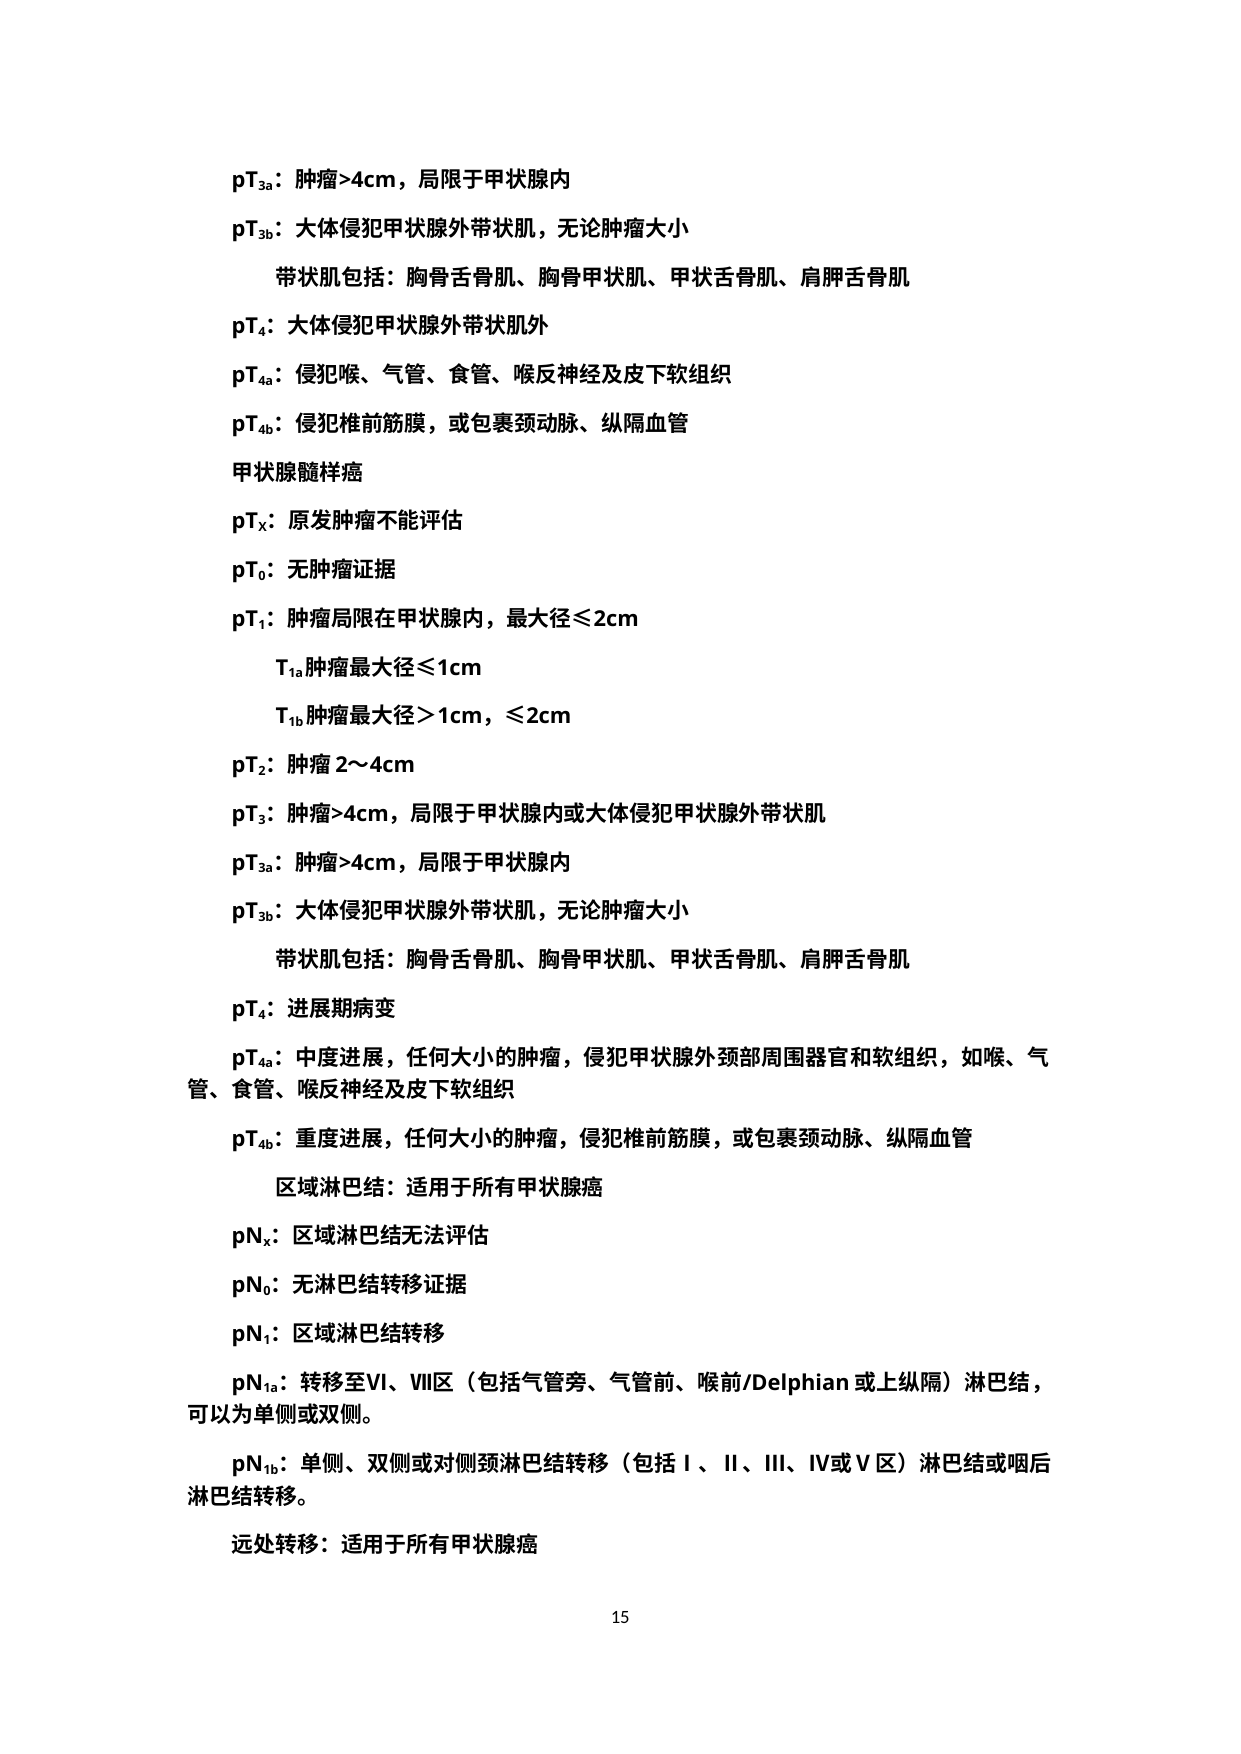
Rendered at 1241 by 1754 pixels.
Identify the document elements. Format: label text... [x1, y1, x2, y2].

list pT3b：大体侵犯甲状腺外带状肌，无论肿瘤大小 [187, 893, 1053, 926]
list pN1b：单侧、双侧或对侧颈淋巴结转移（包括Ⅰ、Ⅱ、Ⅲ、Ⅳ或Ⅴ区）淋巴结或咽后淋巴结转移。 [187, 1446, 1053, 1511]
list pT1：肿瘤局限在甲状腺内，最大径≤2cm [187, 601, 1053, 633]
list pT3：肿瘤>4cm，局限于甲状腺内或大体侵犯甲状腺外带状肌 [187, 796, 1053, 828]
list T1a肿瘤最大径≤1cm [187, 649, 1053, 682]
list pT4b：重度进展，任何大小的肿瘤，侵犯椎前筋膜，或包裹颈动脉、纵隔血管 [187, 1121, 1053, 1153]
list pT0：无肿瘤证据 [187, 552, 1053, 584]
list pT4：大体侵犯甲状腺外带状肌外 [187, 308, 1053, 341]
list 带状肌包括：胸骨舌骨肌、胸骨甲状肌、甲状舌骨肌、肩胛舌骨肌 [187, 942, 1053, 974]
list 远处转移：适用于所有甲状腺癌 [187, 1527, 1053, 1559]
list pTX：原发肿瘤不能评估 [187, 503, 1053, 536]
list pT4a：中度进展，任何大小的肿瘤，侵犯甲状腺外颈部周围器官和软组织，如喉、气管、食管、喉反神经及皮下软组织 [187, 1039, 1053, 1104]
list 甲状腺髓样癌 [187, 454, 1053, 487]
list pT2：肿瘤2～4cm [187, 747, 1053, 779]
list pT3a：肿瘤>4cm，局限于甲状腺内 [187, 162, 1053, 194]
list pT4a：侵犯喉、气管、食管、喉反神经及皮下软组织 [187, 357, 1053, 389]
list pT3a：肿瘤>4cm，局限于甲状腺内 [187, 844, 1053, 877]
list pN1a：转移至Ⅵ、Ⅶ区（包括气管旁、气管前、喉前/Delphian或上纵隔）淋巴结，可以为单侧或双侧。 [187, 1364, 1053, 1429]
list pN0：无淋巴结转移证据 [187, 1267, 1053, 1299]
list pT4：进展期病变 [187, 991, 1053, 1023]
list pT3b：大体侵犯甲状腺外带状肌，无论肿瘤大小 [187, 211, 1053, 243]
list pN1：区域淋巴结转移 [187, 1316, 1053, 1348]
list pT4b：侵犯椎前筋膜，或包裹颈动脉、纵隔血管 [187, 406, 1053, 438]
list 带状肌包括：胸骨舌骨肌、胸骨甲状肌、甲状舌骨肌、肩胛舌骨肌 [187, 259, 1053, 292]
list pNx：区域淋巴结无法评估 [187, 1218, 1053, 1251]
list T1b肿瘤最大径＞1cm，≤2cm [187, 698, 1053, 731]
list 区域淋巴结：适用于所有甲状腺癌 [187, 1169, 1053, 1202]
